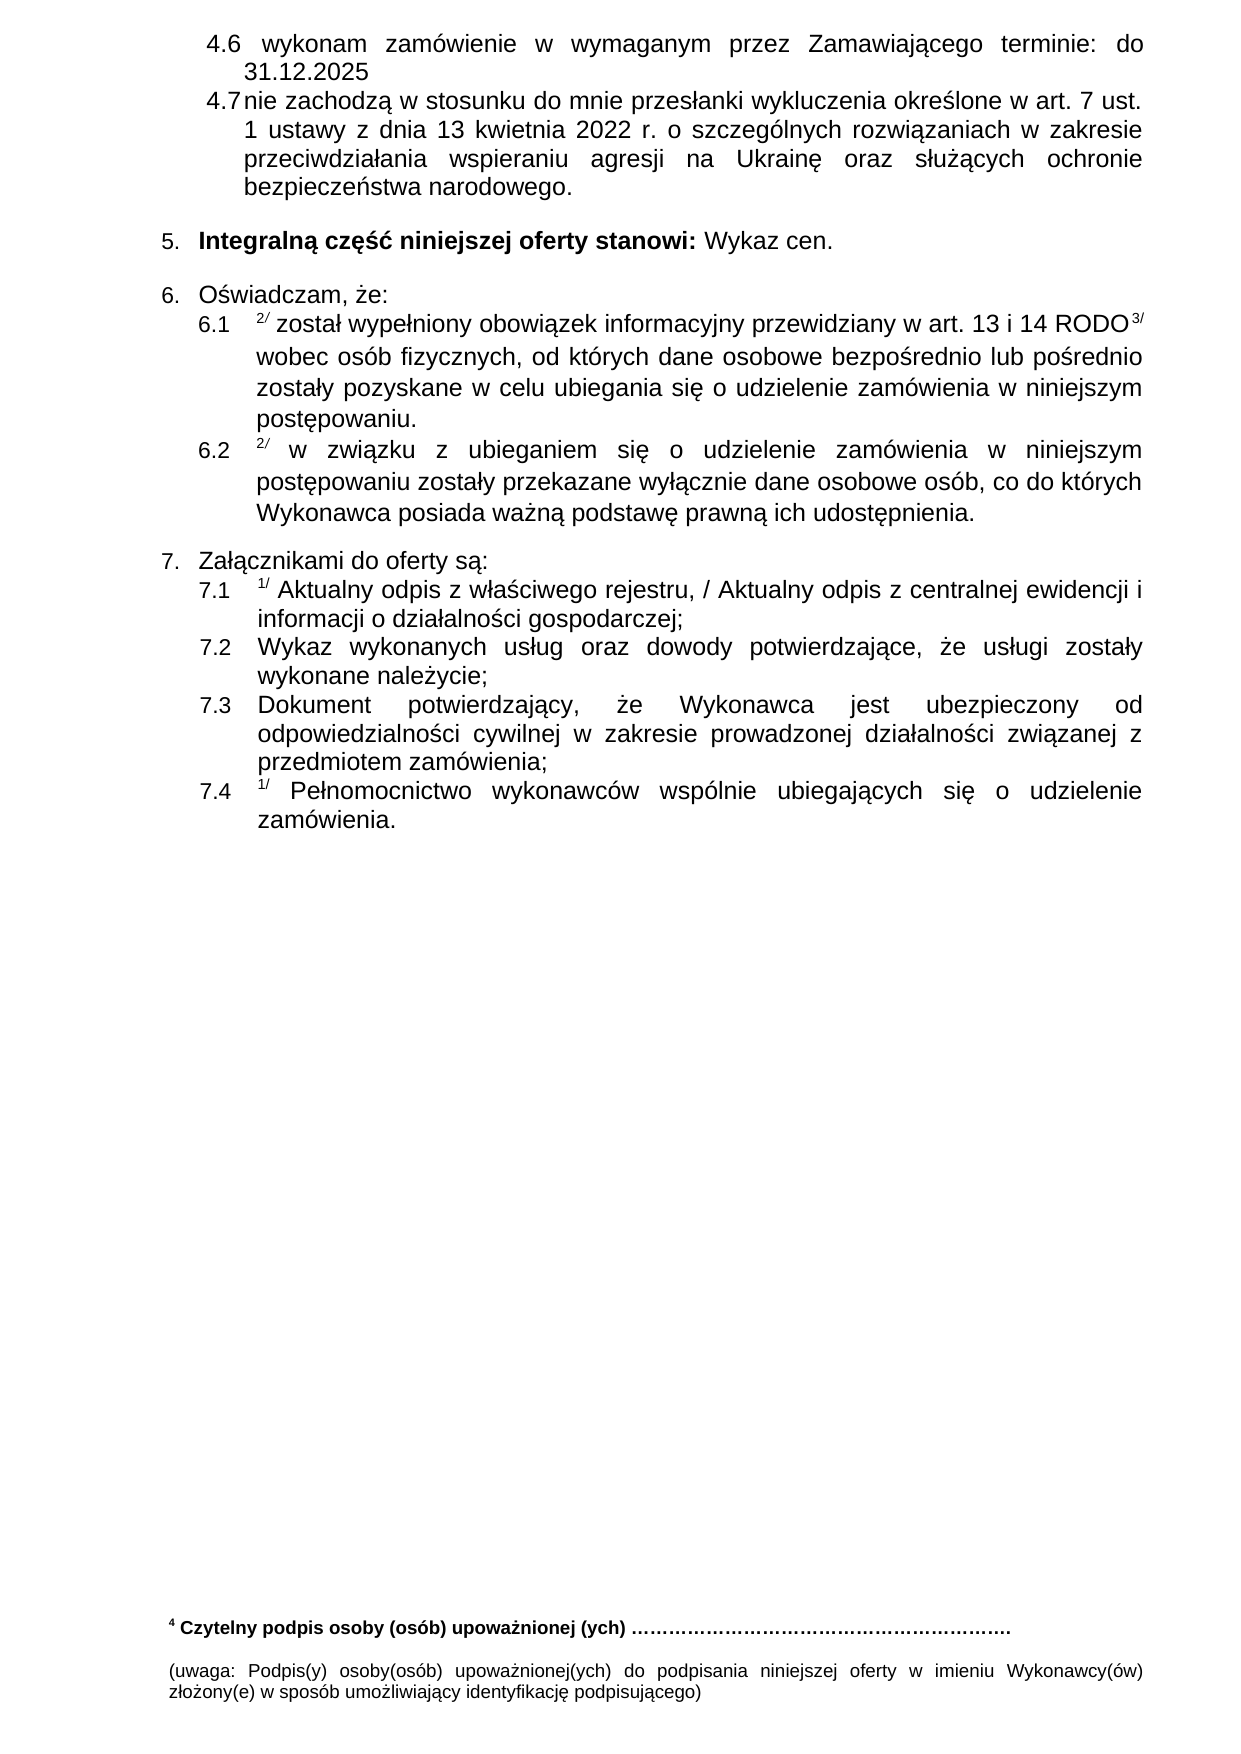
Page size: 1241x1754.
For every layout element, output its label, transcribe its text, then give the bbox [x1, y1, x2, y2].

list 2/ w związku z ubieganiem się o udzielenie zamówienia w niniejszym postępowaniu zostały przekazane wyłącznie dane osobowe osób, co do których Wykonawca posiada ważną podstawę prawną ich udostępnienia. [198, 434, 1144, 527]
subtitle Integralną część niniejszej oferty stanowi: Wykaz cen. [161, 226, 1144, 255]
list 1/ Pełnomocnictwo wykonawców wspólnie ubiegających się o udzielenie zamówienia. [199, 776, 1144, 834]
list Dokument potwierdzający, że Wykonawca jest ubezpieczony od odpowiedzialności cywilnej w zakresie prowadzonej działalności związanej z przedmiotem zamówienia; [199, 690, 1144, 776]
list 1/ Aktualny odpis z właściwego rejestru, / Aktualny odpis z centralnej ewidencji i informacji o działalności gospodarczej; [198, 575, 1144, 632]
list / został wypełniony obowiązek informacyjny przewidziany w art. 13 i 14 RODO/ wobec osób fizycznych, od których dane osobowe bezpośrednio lub pośrednio zostały pozyskane w celu ubiegania się o udzielenie zamówienia w niniejszym postępowaniu. [198, 309, 1144, 432]
subtitle Oświadczam, że: [161, 280, 1144, 309]
list wykonam zamówienie w wymaganym przez Zamawiającego terminie: do 31.12.2025 [206, 29, 1144, 86]
list nie zachodzą w stosunku do mnie przesłanki wykluczenia określone w art. 7 ust. 1 ustawy z dnia 13 kwietnia 2022 r. o szczególnych rozwiązaniach w zakresie przeciwdziałania wspieraniu agresji na Ukrainę oraz służących ochronie bezpieczeństwa narodowego. [206, 86, 1144, 201]
list Wykaz wykonanych usług oraz dowody potwierdzające, że usługi zostały wykonane należycie; [199, 632, 1144, 690]
subtitle Załącznikami do oferty są: [161, 546, 1144, 575]
